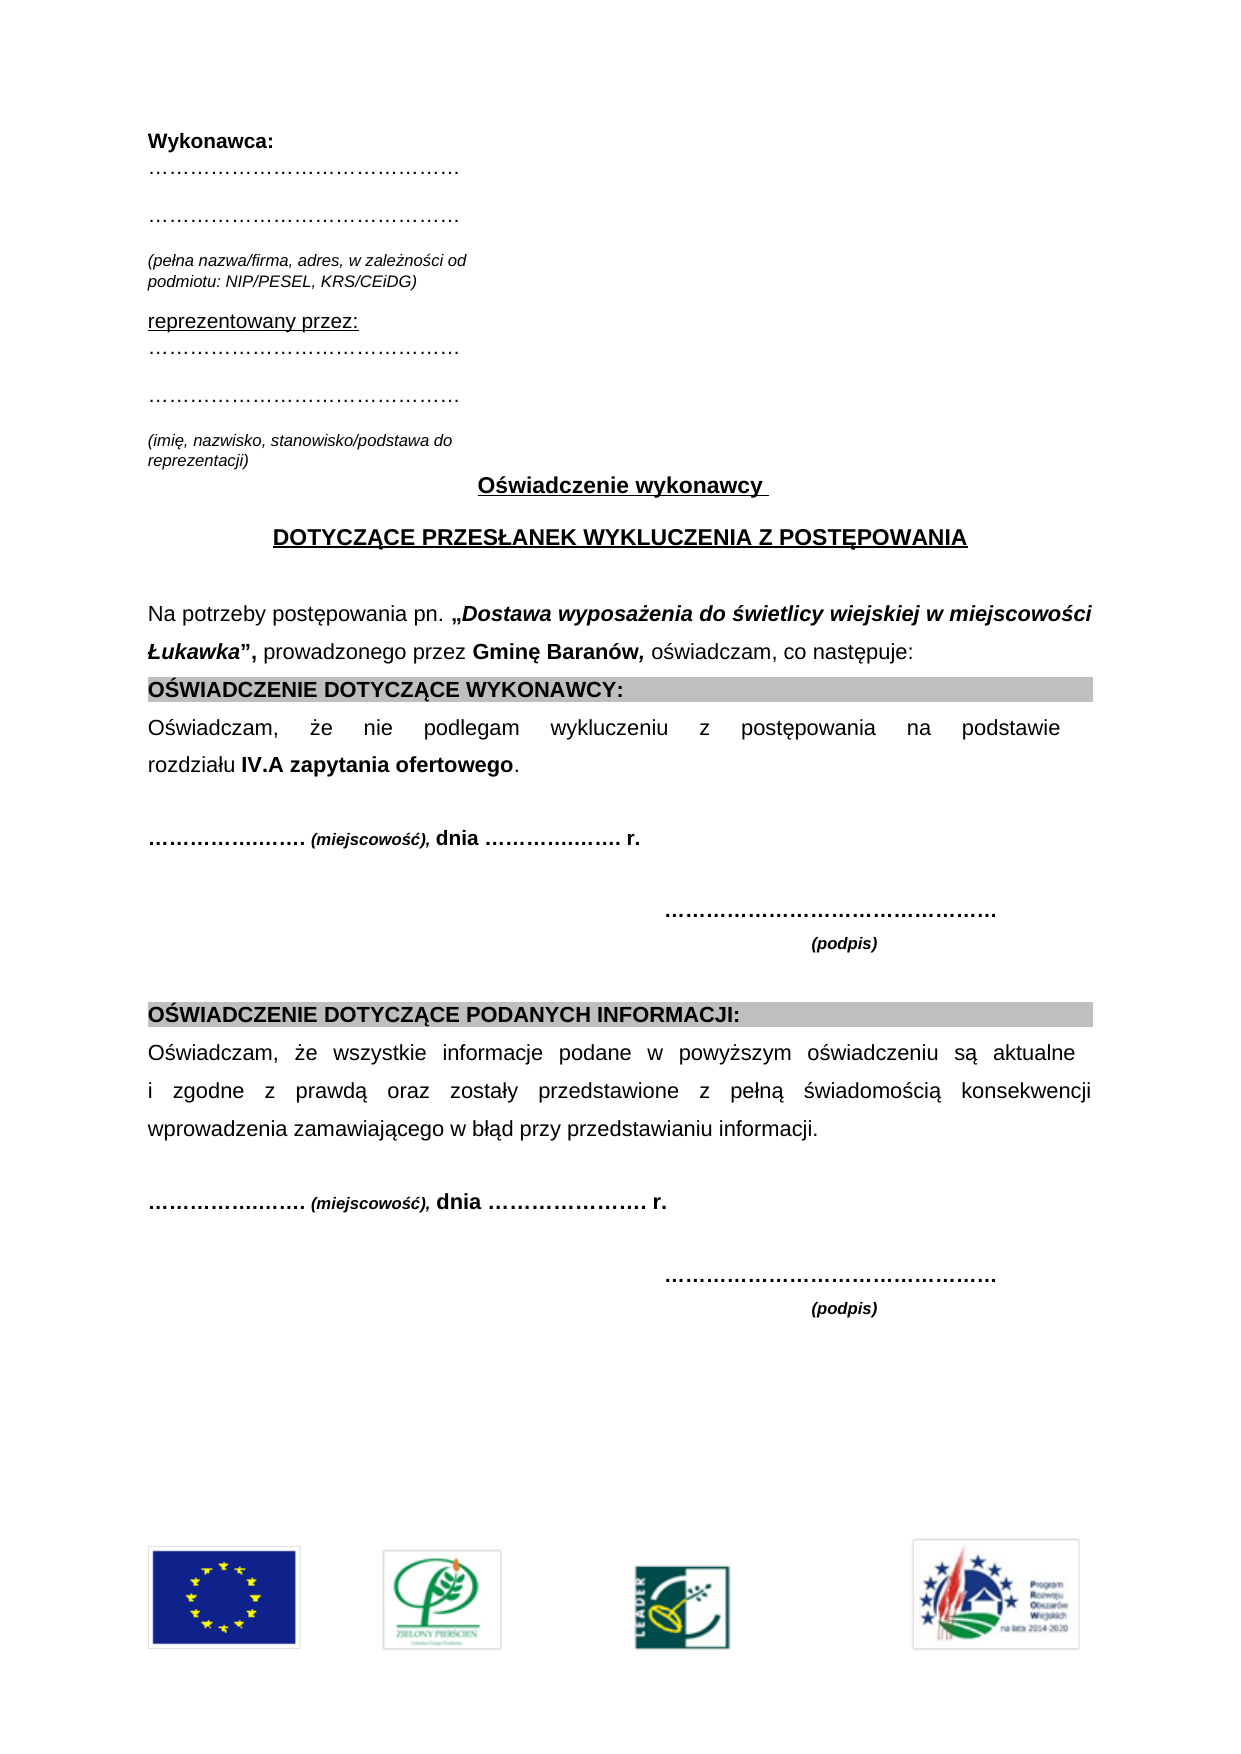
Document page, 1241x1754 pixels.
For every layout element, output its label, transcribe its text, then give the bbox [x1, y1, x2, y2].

text (podpis) [738, 1299, 1093, 1318]
text OŚWIADCZENIE DOTYCZĄCE WYKONAWCY: [148, 677, 1093, 702]
text reprezentowany przez: [148, 309, 1093, 333]
text (imię, nazwisko, stanowisko/podstawa do reprezentacji) [148, 431, 472, 470]
text Wykonawca: [148, 129, 1093, 153]
text …………….……. (miejscowość), dnia …………………. r. [148, 1189, 1093, 1214]
text Oświadczenie wykonawcy [148, 472, 1093, 498]
text ……………………………………………………………………………… [148, 335, 472, 407]
text ……………………………………………………………………………… [148, 155, 472, 227]
text OŚWIADCZENIE DOTYCZĄCE PODANYCH INFORMACJI: [148, 1002, 1093, 1027]
text DOTYCZĄCE PRZESŁANEK WYKLUCZENIA Z POSTĘPOWANIA [148, 524, 1093, 550]
text ………………………………………… [148, 1263, 1093, 1287]
text Oświadczam, że wszystkie informacje podane w powyższym oświadczeniu są aktualne i zgodne z prawdą oraz zostały przedstawione z pełną świadomością konsekwencji wprowadzenia zamawiającego w błąd przy przedstawianiu informacji. [148, 1040, 1093, 1141]
text ………………………………………… [148, 898, 1093, 922]
picture [147, 1512, 1095, 1652]
text …………….……. (miejscowość), dnia ………….……. r. [148, 826, 1093, 850]
text (pełna nazwa/firma, adres, w zależności od podmiotu: NIP/PESEL, KRS/CEiDG) [148, 251, 472, 291]
text (podpis) [738, 934, 1093, 953]
list Oświadczam, że nie podlegam wykluczeniu z postępowania na podstawie rozdziału IV.A zapytania ofertowego. [148, 714, 1093, 777]
text Na potrzeby postępowania pn. „Dostawa wyposażenia do świetlicy wiejskiej w miejscowości Łukawka”, prowadzonego przez Gminę Baranów, oświadczam, co następuje: [148, 601, 1093, 664]
